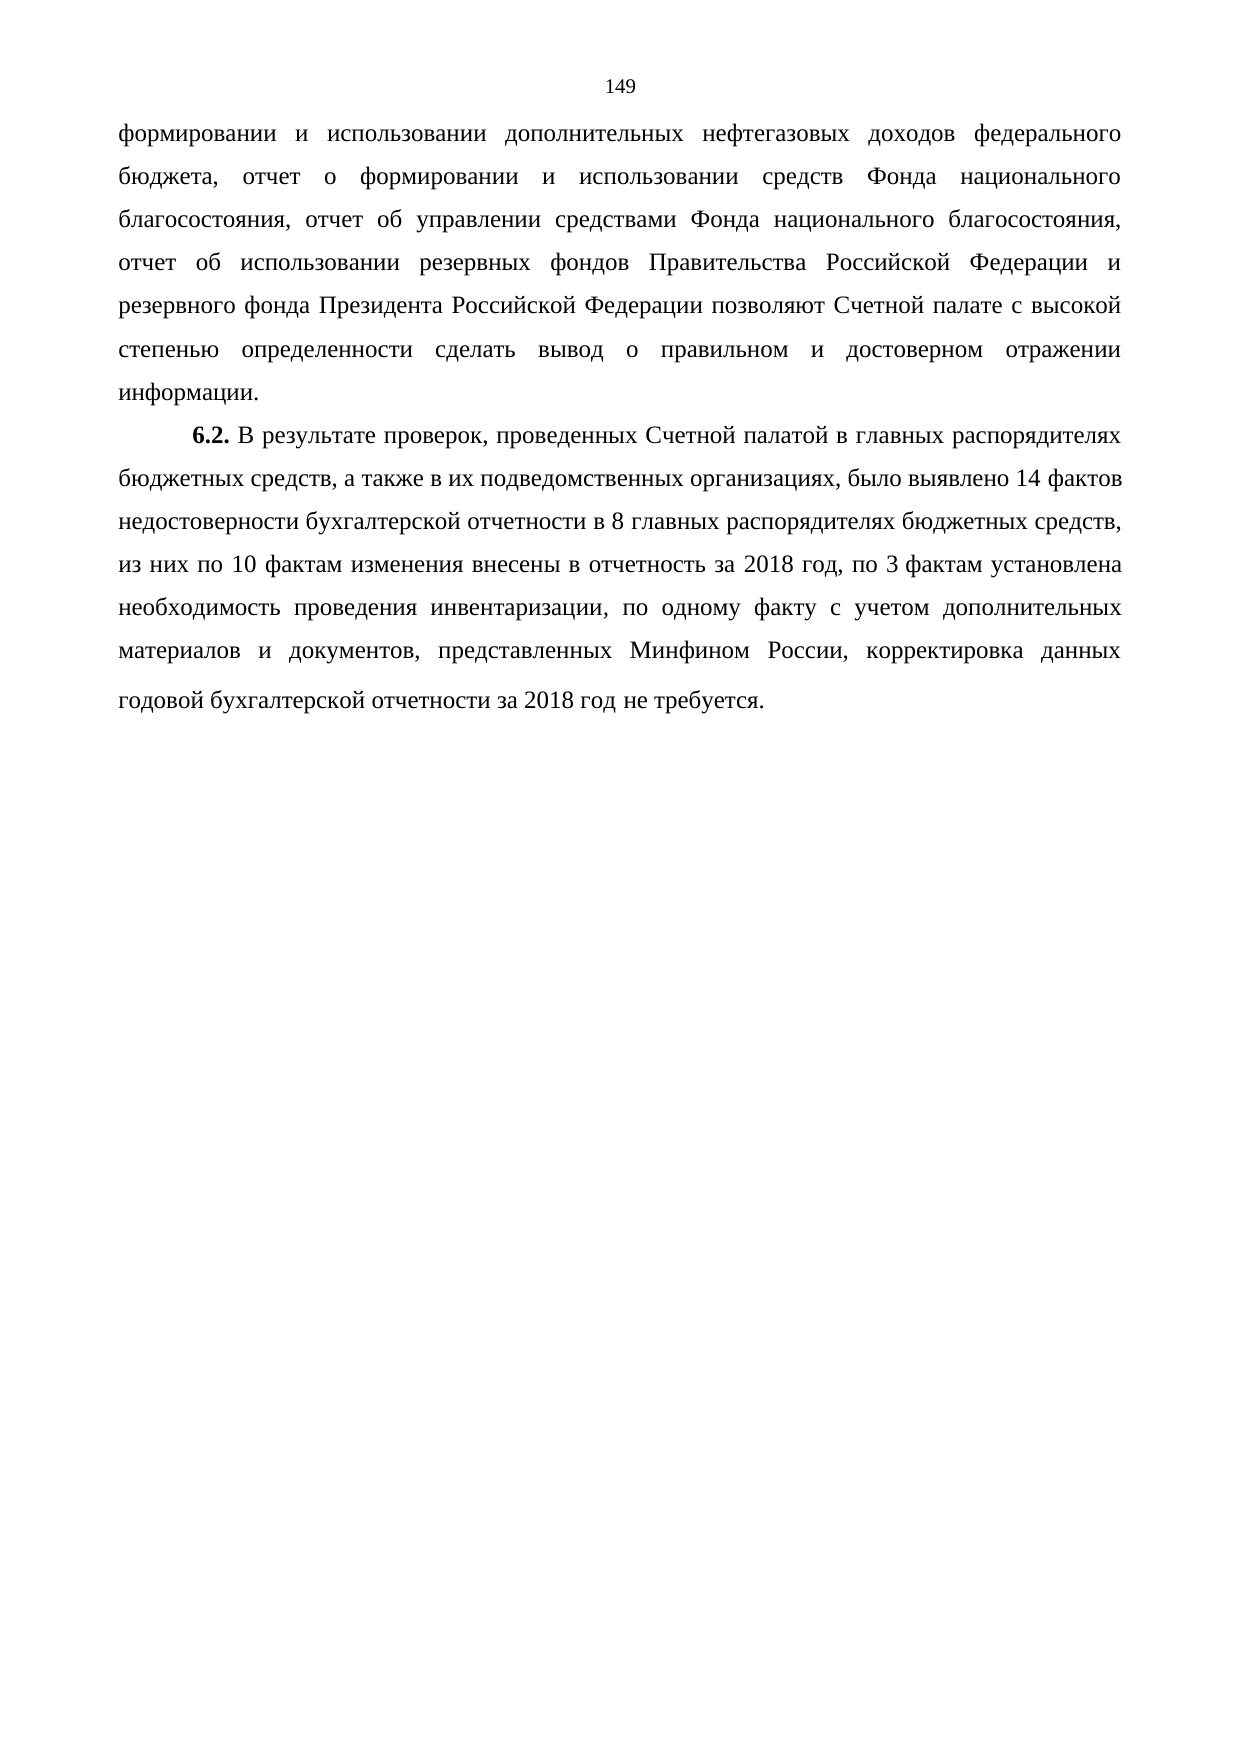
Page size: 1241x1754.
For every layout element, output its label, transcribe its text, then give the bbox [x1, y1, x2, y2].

text 6.2. В результате проверок, проведенных Счетной палатой в главных распорядителях бюджетных средств, а также в их подведомственных организациях, было выявлено 14 фактов недостоверности бухгалтерской отчетности в 8 главных распорядителях бюджетных средств, из них по 10 фактам изменения внесены в отчетность за 2018 год, по 3 фактам установлена необходимость проведения инвентаризации, по одному факту с учетом дополнительных материалов и документов, представленных Минфином России, корректировка данных годовой бухгалтерской отчетности за 2018 год не требуется. [118, 420, 1122, 715]
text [118, 118, 1122, 406]
